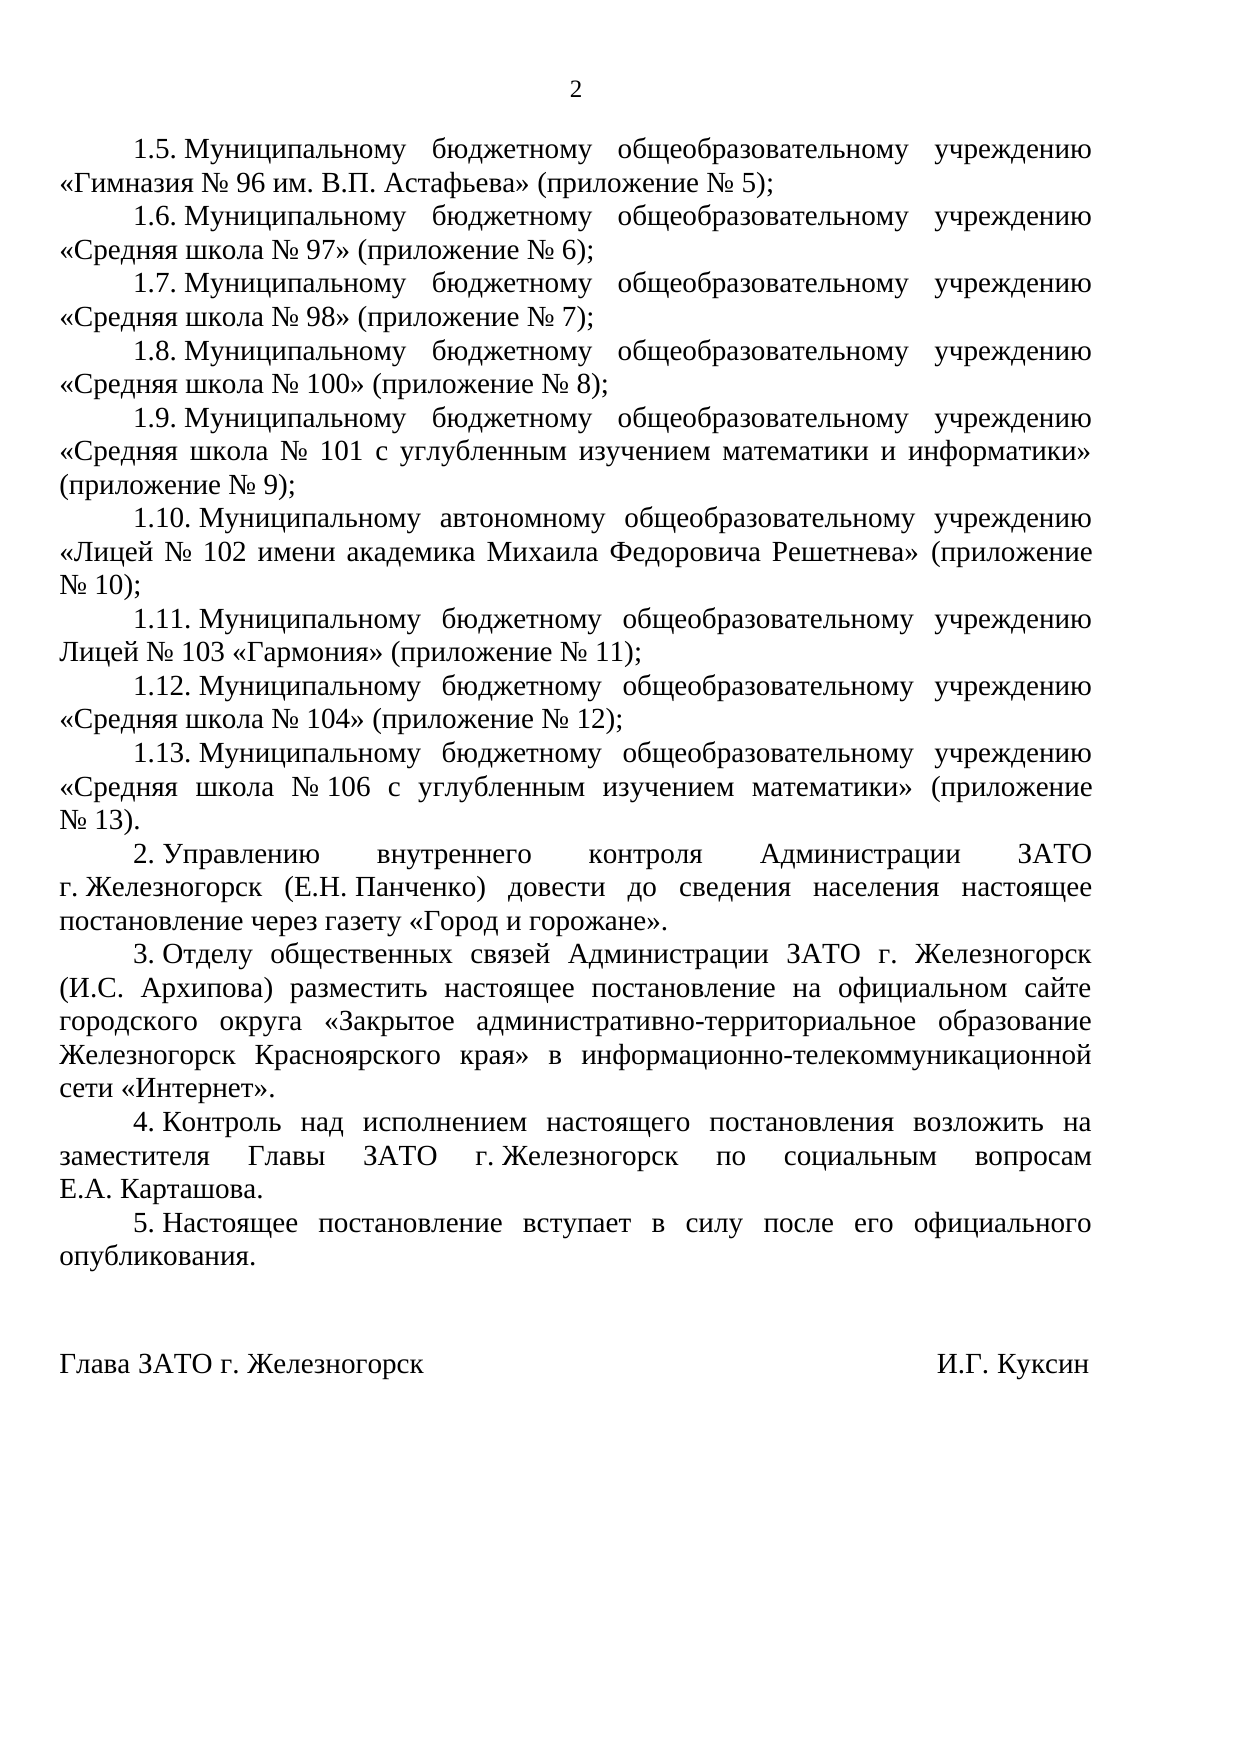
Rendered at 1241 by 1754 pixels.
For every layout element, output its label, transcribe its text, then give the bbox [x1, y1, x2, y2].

text Глава ЗАТО г. Железногорск И.Г. Куксин [59, 1346, 1092, 1413]
text 2. Управлению внутреннего контроля Администрации ЗАТО г. Железногорск (Е.Н. Панченко) довести до сведения населения настоящее постановление через газету «Город и горожане». [59, 836, 1092, 936]
text 1.9. Муниципальному бюджетному общеобразовательному учреждению «Средняя школа № 101 с углубленным изучением математики и информатики» (приложение № 9); [59, 400, 1092, 500]
text 1.10. Муниципальному автономному общеобразовательному учреждению «Лицей № 102 имени академика Михаила Федоровича Решетнева» (приложение № 10); [59, 500, 1092, 601]
text 1.12. Муниципальному бюджетному общеобразовательному учреждению «Средняя школа № 104» (приложение № 12); [59, 668, 1092, 735]
text 1.6. Муниципальному бюджетному общеобразовательному учреждению «Средняя школа № 97» (приложение № 6); [59, 198, 1092, 266]
text 5. Настоящее постановление вступает в силу после его официального опубликования. [59, 1205, 1092, 1272]
text 1.8. Муниципальному бюджетному общеобразовательному учреждению «Средняя школа № 100» (приложение № 8); [59, 333, 1092, 400]
text 3. Отделу общественных связей Администрации ЗАТО г. Железногорск (И.С. Архипова) разместить настоящее постановление на официальном сайте городского округа «Закрытое административно-территориальное образование Железногорск Красноярского края» в информационно-телекоммуникационной сети «Интернет». [59, 936, 1092, 1104]
text 4. Контроль над исполнением настоящего постановления возложить на заместителя Главы ЗАТО г. Железногорск по социальным вопросам Е.А. Карташова. [59, 1104, 1092, 1205]
text 1.11. Муниципальному бюджетному общеобразовательному учреждению Лицей № 103 «Гармония» (приложение № 11); [59, 601, 1092, 668]
text 1.7. Муниципальному бюджетному общеобразовательному учреждению «Средняя школа № 98» (приложение № 7); [59, 266, 1092, 333]
text 1.5. Муниципальному бюджетному общеобразовательному учреждению «Гимназия № 96 им. В.П. Астафьева» (приложение № 5); [59, 131, 1092, 198]
text 1.13. Муниципальному бюджетному общеобразовательному учреждению «Средняя школа № 106 с углубленным изучением математики» (приложение № 13). [59, 735, 1092, 836]
